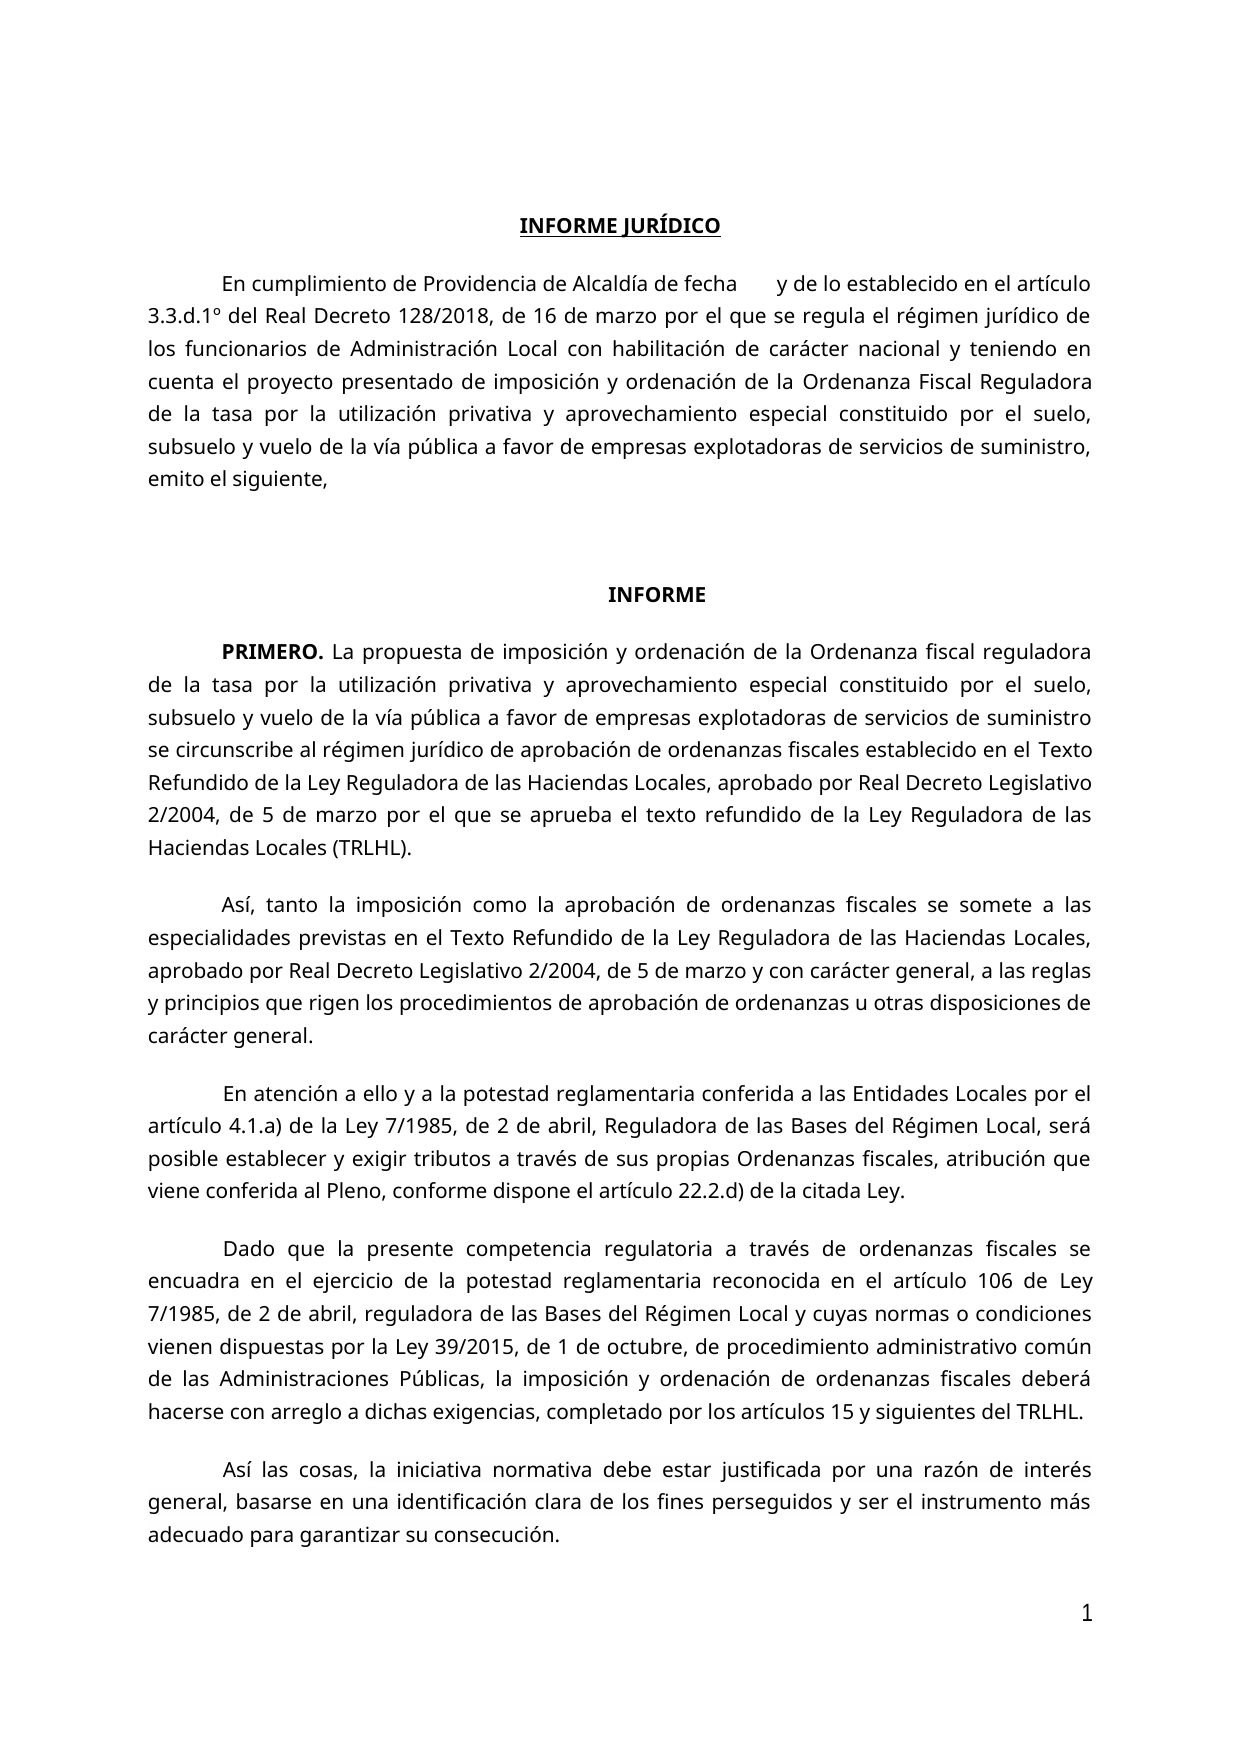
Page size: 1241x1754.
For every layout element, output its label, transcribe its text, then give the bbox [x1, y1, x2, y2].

text Así las cosas, la iniciativa normativa debe estar justificada por una razón de interés general, basarse en una identificación clara de los fines perseguidos y ser el instrumento más adecuado para garantizar su consecución. [148, 1455, 1093, 1487]
text En cumplimiento de Providencia de Alcaldía de fecha y de lo establecido en el artículo 3.3.d.1º del Real Decreto 128/2018, de 16 de marzo por el que se regula el régimen jurídico de los funcionarios de Administración Local con habilitación de carácter nacional y teniendo en cuenta el proyecto presentado de imposición y ordenación de la Ordenanza Fiscal Reguladora de la tasa por la utilización privativa y aprovechamiento especial constituido por el suelo, subsuelo y vuelo de la vía pública a favor de empresas explotadoras de servicios de suministro, emito el siguiente, [148, 269, 1093, 493]
text En atención a ello y a la potestad reglamentaria conferida a las Entidades Locales por el artículo 4.1.a) de la Ley 7/1985, de 2 de abril, Reguladora de las Bases del Régimen Local, será posible establecer y exigir tributos a través de sus propias Ordenanzas fiscales, atribución que viene conferida al Pleno, conforme dispone el artículo 22.2.d) de la citada Ley. [148, 1079, 1093, 1205]
text Así, tanto la imposición como la aprobación de ordenanzas fiscales se somete a las especialidades previstas en el Texto Refundido de la Ley Reguladora de las Haciendas Locales, aprobado por Real Decreto Legislativo 2/2004, de 5 de marzo y con carácter general, a las reglas y principios que rigen los procedimientos de aprobación de ordenanzas u otras disposiciones de carácter general. [148, 891, 1093, 1049]
text PRIMERO. La propuesta de imposición y ordenación de la Ordenanza fiscal reguladora de la tasa por la utilización privativa y aprovechamiento especial constituido por el suelo, subsuelo y vuelo de la vía pública a favor de empresas explotadoras de servicios de suministro se circunscribe al régimen jurídico de aprobación de ordenanzas fiscales establecido en el Texto Refundido de la Ley Reguladora de las Haciendas Locales, aprobado por Real Decreto Legislativo 2/2004, de 5 de marzo por el que se aprueba el texto refundido de la Ley Reguladora de las Haciendas Locales (TRLHL). [148, 637, 1093, 861]
text INFORME JURÍDICO [148, 211, 1093, 240]
text Dado que la presente competencia regulatoria a través de ordenanzas fiscales se encuadra en el ejercicio de la potestad reglamentaria reconocida en el artículo 106 de Ley 7/1985, de 2 de abril, reguladora de las Bases del Régimen Local y cuyas normas o condiciones vienen dispuestas por la Ley 39/2015, de 1 de octubre, de procedimiento administrativo común de las Administraciones Públicas, la imposición y ordenación de ordenanzas fiscales deberá hacerse con arreglo a dichas exigencias, completado por los artículos 15 y siguientes del TRLHL. [148, 1234, 1093, 1426]
text Así las cosas, la iniciativa normativa debe estar justificada por una razón de interés general, basarse en una identificación clara de los fines perseguidos y ser el instrumento más adecuado para garantizar su consecución. [148, 1516, 1093, 1548]
text INFORME [148, 580, 1093, 608]
